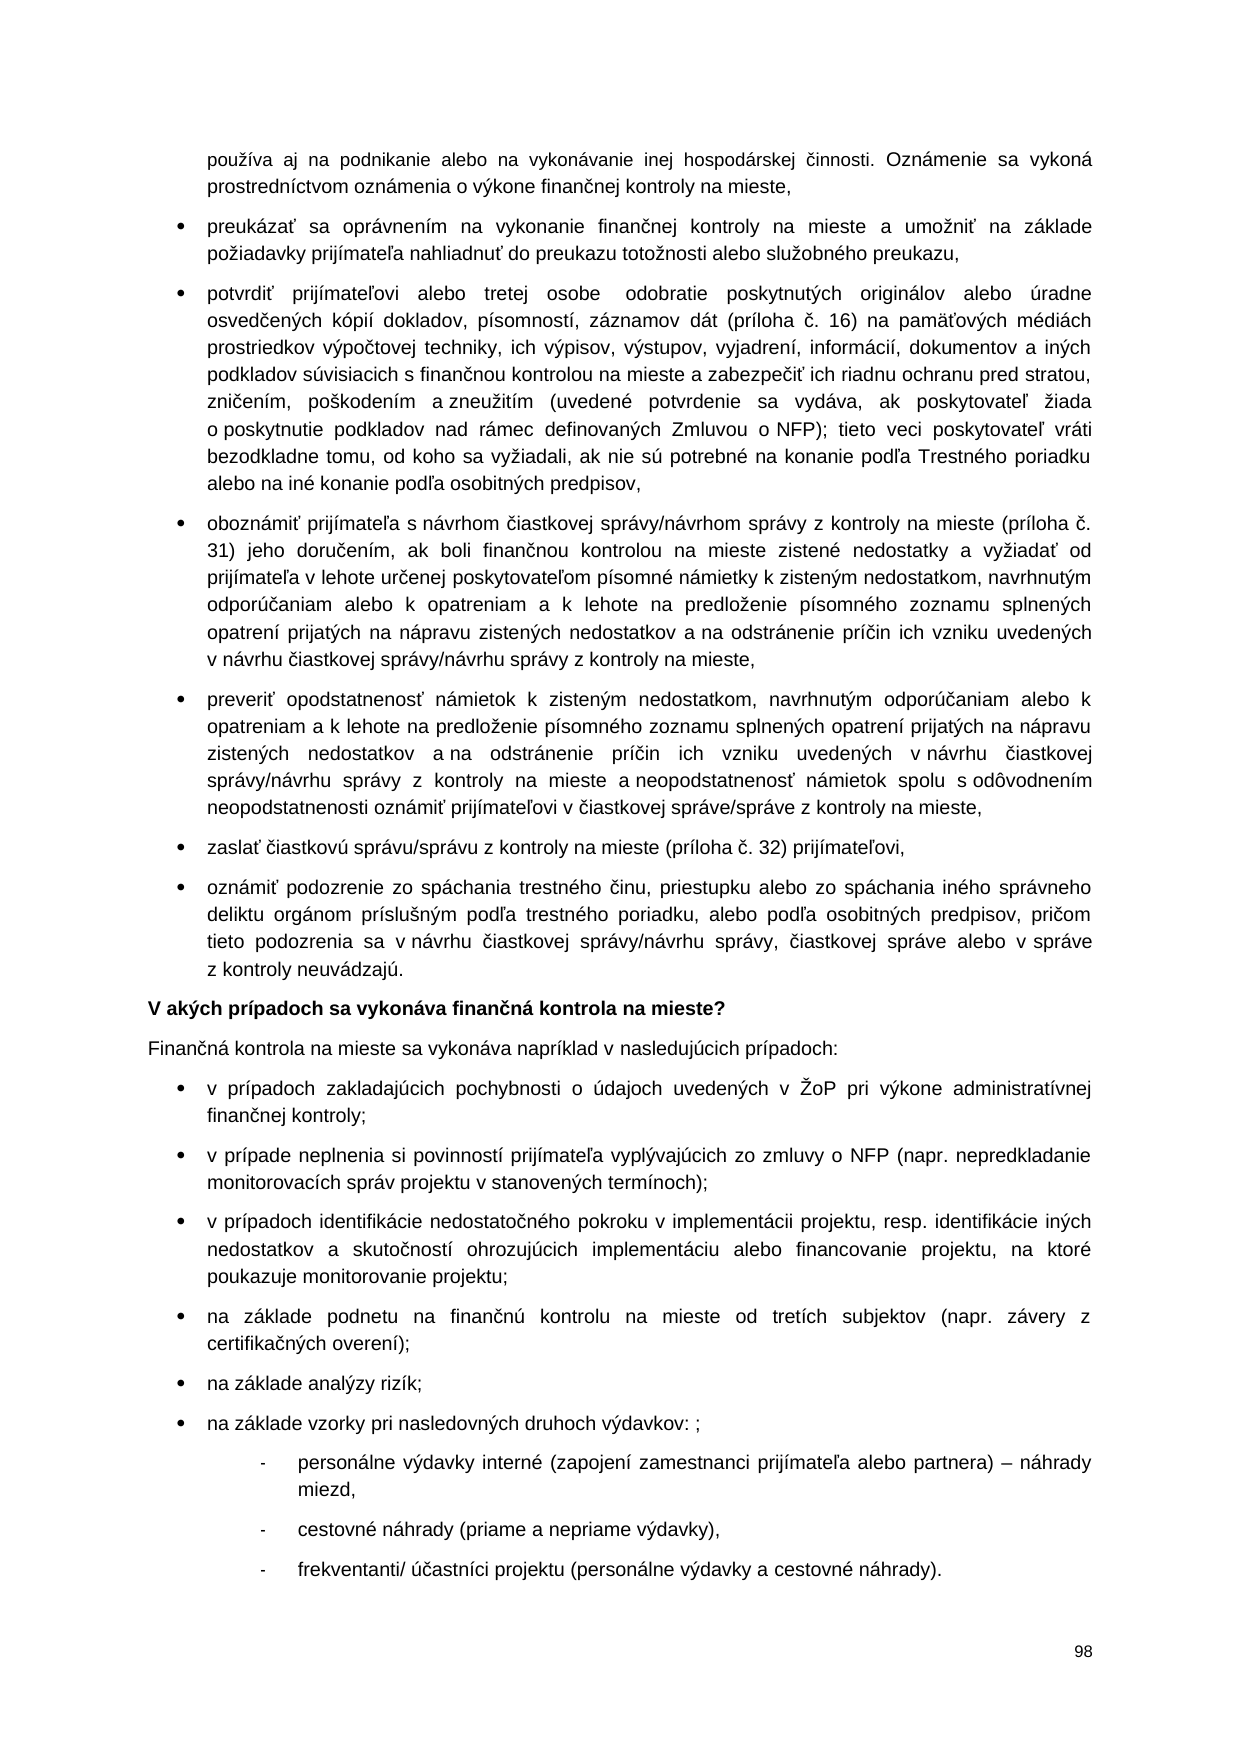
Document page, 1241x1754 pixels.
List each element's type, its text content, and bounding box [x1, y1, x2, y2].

list na základe vzorky pri nasledovných druhoch výdavkov: ; [177, 1411, 1092, 1434]
list personálne výdavky interné (zapojení zamestnanci prijímateľa alebo partnera) – náhrady miezd, [260, 1451, 1092, 1501]
text preukázať sa oprávnením na vykonanie finančnej kontroly na mieste a umožniť na základe požiadavky prijímateľa nahliadnuť do preukazu totožnosti alebo služobného preukazu, [177, 214, 1092, 264]
list v prípadoch zakladajúcich pochybnosti o údajoch uvedených v ŽoP pri výkone administratívnej finančnej kontroly; [177, 1076, 1092, 1126]
text oznámiť podozrenie zo spáchania trestného činu, priestupku alebo zo spáchania iného správneho deliktu orgánom príslušným podľa trestného poriadku, alebo podľa osobitných predpisov, pričom tieto podozrenia sa v návrhu čiastkovej správy/návrhu správy, čiastkovej správe alebo v správe z kontroly neuvádzajú. [177, 876, 1092, 980]
list na základe podnetu na finančnú kontrolu na mieste od tretích subjektov (napr. závery z certifikačných overení); [177, 1304, 1092, 1354]
list na základe analýzy rizík; [177, 1372, 1092, 1394]
list frekventanti/ účastníci projektu (personálne výdavky a cestovné náhrady). [260, 1558, 1092, 1580]
list v prípade neplnenia si povinností prijímateľa vyplývajúcich zo zmluvy o NFP (napr. nepredkladanie monitorovacích správ projektu v stanovených termínoch); [177, 1143, 1092, 1193]
text oboznámiť prijímateľa s návrhom čiastkovej správy/návrhom správy z kontroly na mieste (príloha č. 31) jeho doručením, ak boli finančnou kontrolou na mieste zistené nedostatky a vyžiadať od prijímateľa v lehote určenej poskytovateľom písomné námietky k zisteným nedostatkom, navrhnutým odporúčaniam alebo k opatreniam a k lehote na predloženie písomného zoznamu splnených opatrení prijatých na nápravu zistených nedostatkov a na odstránenie príčin ich vzniku uvedených v návrhu čiastkovej správy/návrhu správy z kontroly na mieste, [177, 512, 1092, 670]
text potvrdiť prijímateľovi alebo tretej osobe odobratie poskytnutých originálov alebo úradne osvedčených kópií dokladov, písomností, záznamov dát (príloha č. 16) na pamäťových médiách prostriedkov výpočtovej techniky, ich výpisov, výstupov, vyjadrení, informácií, dokumentov a iných podkladov súvisiacich s finančnou kontrolou na mieste a zabezpečiť ich riadnu ochranu pred stratou, zničením, poškodením a zneužitím (uvedené potvrdenie sa vydáva, ak poskytovateľ žiada o poskytnutie podkladov nad rámec definovaných Zmluvou o NFP); tieto veci poskytovateľ vráti bezodkladne tomu, od koho sa vyžiadali, ak nie sú potrebné na konanie podľa Trestného poriadku alebo na iné konanie podľa osobitných predpisov, [177, 282, 1092, 495]
list v prípadoch identifikácie nedostatočného pokroku v implementácii projektu, resp. identifikácie iných nedostatkov a skutočností ohrozujúcich implementáciu alebo financovanie projektu, na ktoré poukazuje monitorovanie projektu; [177, 1210, 1092, 1288]
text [177, 148, 1092, 198]
text Finančná kontrola na mieste sa vykonáva napríklad v nasledujúcich prípadoch: [148, 1037, 1092, 1059]
text preveriť opodstatnenosť námietok k zisteným nedostatkom, navrhnutým odporúčaniam alebo k opatreniam a k lehote na predloženie písomného zoznamu splnených opatrení prijatých na nápravu zistených nedostatkov a na odstránenie príčin ich vzniku uvedených v návrhu čiastkovej správy/návrhu správy z kontroly na mieste a neopodstatnenosť námietok spolu s odôvodnením neopodstatnenosti oznámiť prijímateľovi v čiastkovej správe/správe z kontroly na mieste, [177, 687, 1092, 819]
text zaslať čiastkovú správu/správu z kontroly na mieste (príloha č. 32) prijímateľovi, [177, 836, 1092, 859]
list cestovné náhrady (priame a nepriame výdavky), [260, 1518, 1092, 1541]
text V akých prípadoch sa vykonáva finančná kontrola na mieste? [148, 997, 1092, 1020]
